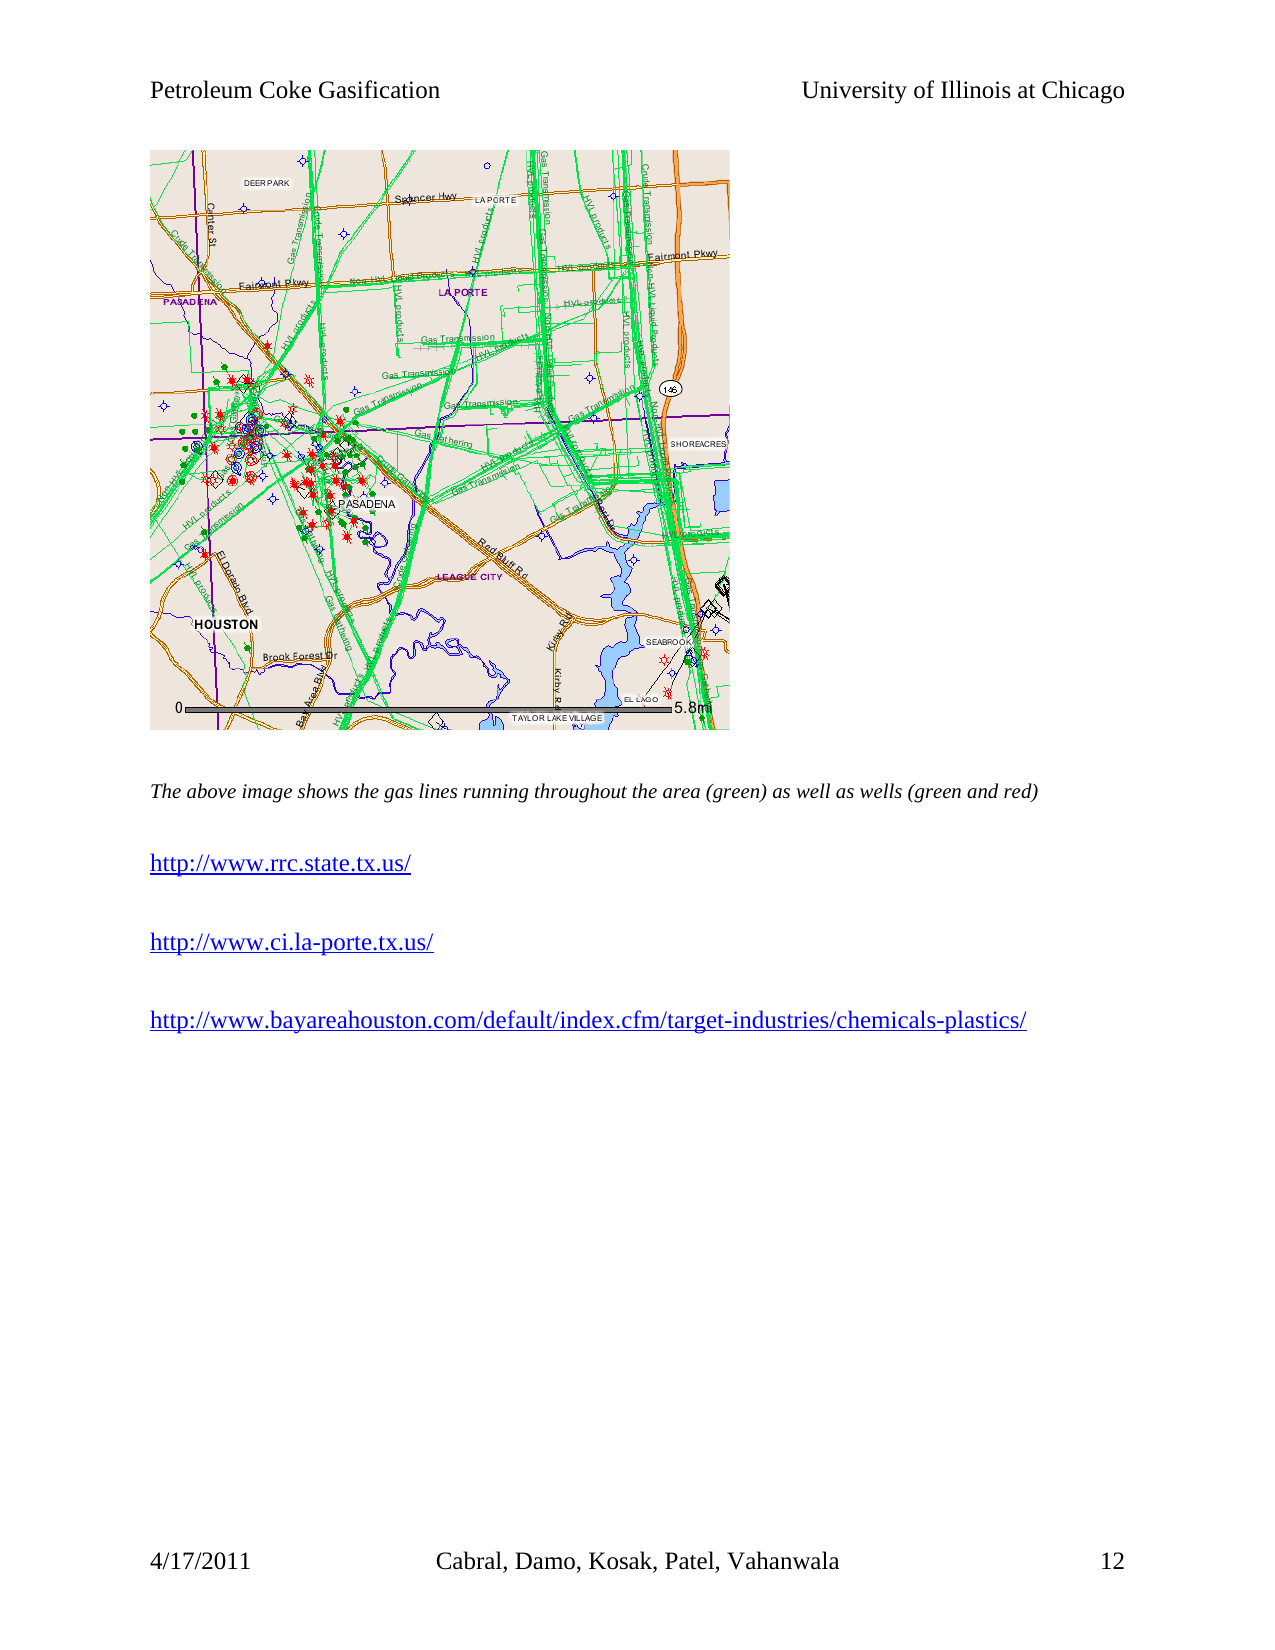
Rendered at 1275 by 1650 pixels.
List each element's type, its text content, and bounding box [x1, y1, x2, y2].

text http://www.rrc.state.tx.us/ [150, 848, 1125, 877]
text http://www.ci.la-porte.tx.us/ [150, 927, 1125, 955]
picture [150, 150, 730, 730]
text http://www.bayareahouston.com/default/index.cfm/target-industries/chemicals-plastics/ [150, 1005, 1125, 1034]
text The above image shows the gas lines running throughout the area (green) as well as wells (green and red) [150, 779, 1125, 803]
